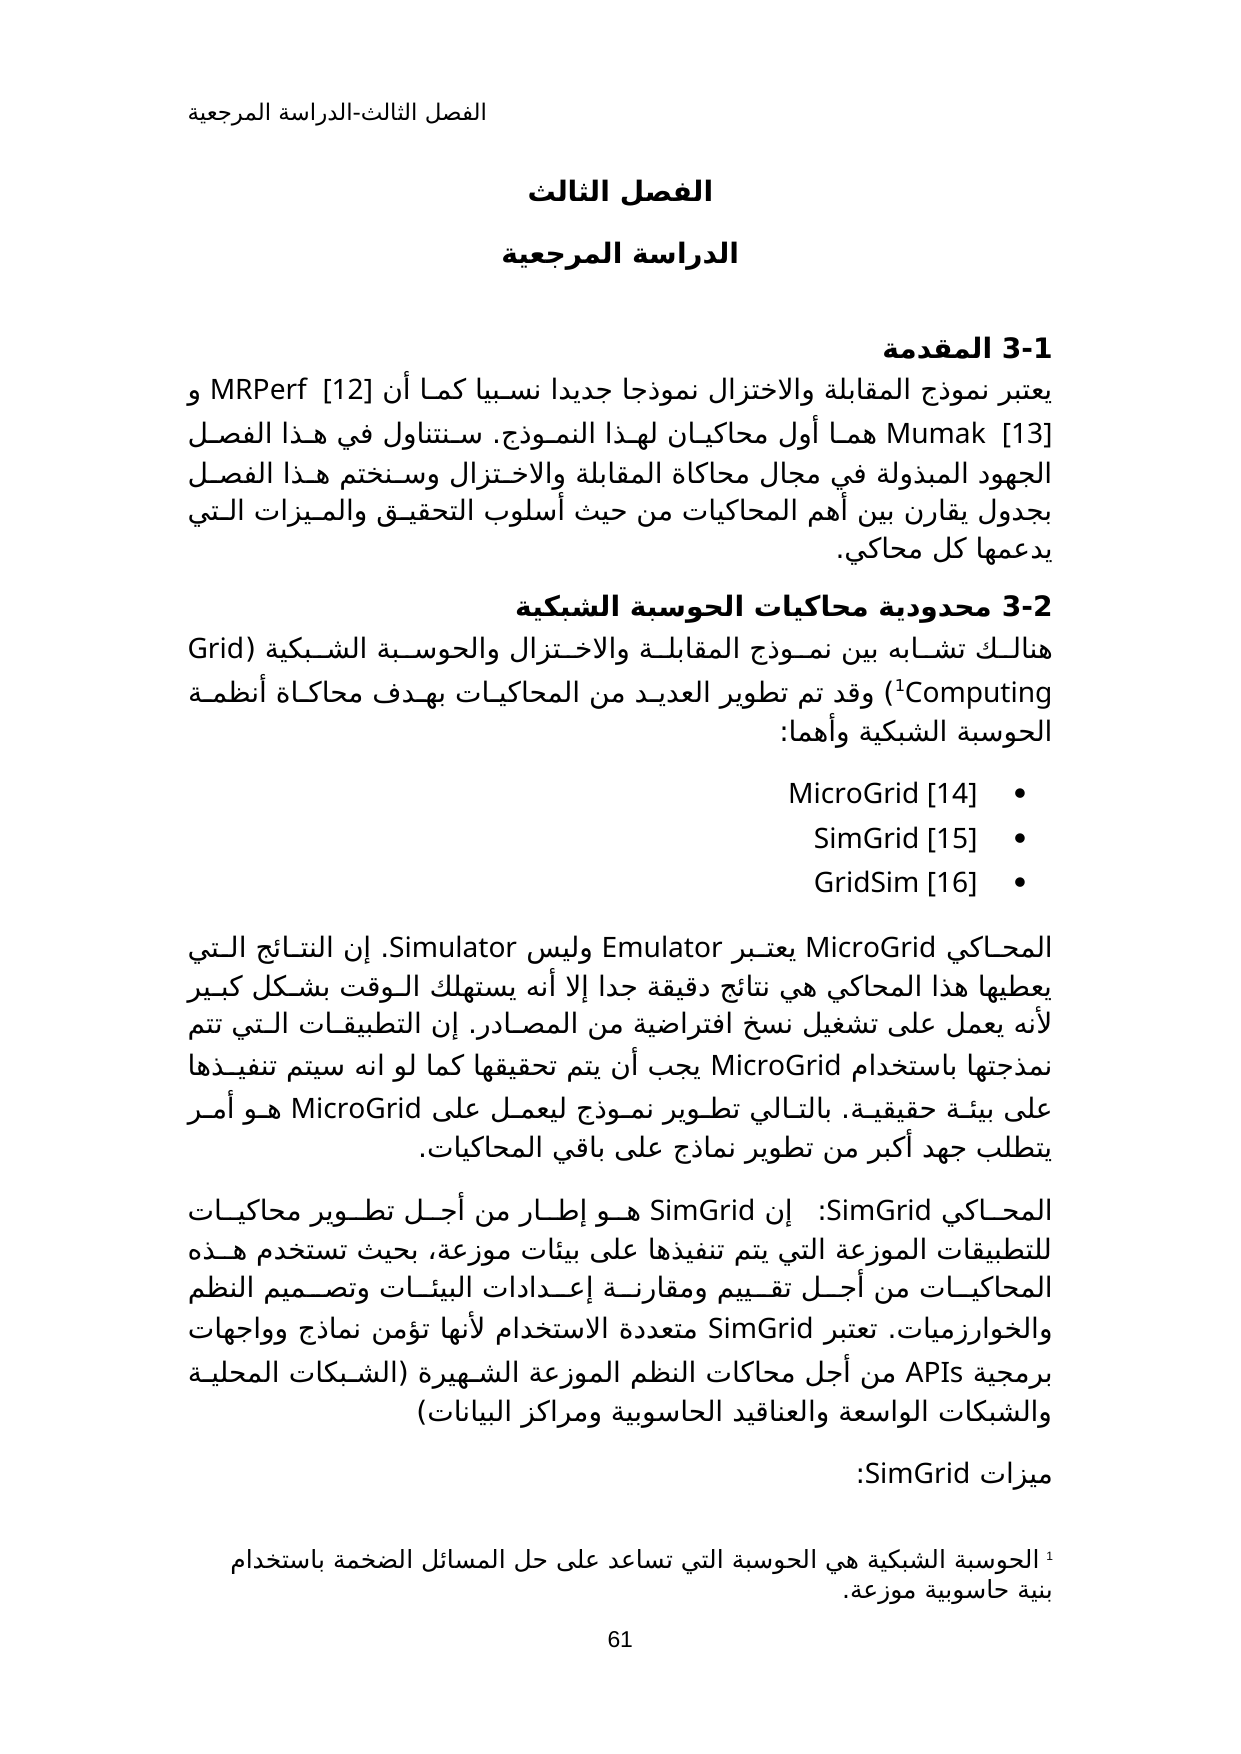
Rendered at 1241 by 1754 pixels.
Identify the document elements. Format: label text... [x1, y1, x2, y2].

text ميزات SimGrid: [187, 1453, 1053, 1492]
subtitle الفصل الثالث [187, 175, 1053, 208]
list GridSim [16] [187, 862, 1015, 900]
text يعتبر نموذج المقابلة والاختزال نموذجا جديدا نسبيا كما أن MRPerf [12] وMumak [13] هما أول محاكيان لهذا النموذج. سنتناول في هذا الفصل الجهود المبذولة في مجال محاكاة المقابلة والاختزال وسنختم هذا الفصل بجدول يقارن بين أهم المحاكيات من حيث أسلوب التحقيق والميزات التي يدعمها كل محاكي. [187, 369, 1053, 565]
list MicroGrid [14] [187, 774, 1015, 812]
subtitle 3-1 المقدمة [187, 332, 1053, 365]
text هنالك تشابه بين نموذج المقابلة والاختزال والحوسبة الشبكية (Grid Computing) وقد تم تطوير العديد من المحاكيات بهدف محاكاة أنظمة الحوسبة الشبكية وأهما: [187, 628, 1053, 748]
subtitle 3-2 محدودية محاكيات الحوسبة الشبكية [187, 591, 1053, 623]
text المحاكي SimGrid: إن SimGrid هو إطار من أجل تطوير محاكيات للتطبيقات الموزعة التي يتم تنفيذها على بيئات موزعة، بحيث تستخدم هذه المحاكيات من أجل تقييم ومقارنة إعدادات البيئات وتصميم النظم والخوارزميات. تعتبر SimGrid متعددة الاستخدام لأنها تؤمن نماذج وواجهات برمجية APIs من أجل محاكات النظم الموزعة الشهيرة (الشبكات المحلية والشبكات الواسعة والعناقيد الحاسوبية ومراكز البيانات) [187, 1190, 1053, 1428]
text المحاكي MicroGrid يعتبر Emulator وليس Simulator. إن النتائج التي يعطيها هذا المحاكي هي نتائج دقيقة جدا إلا أنه يستهلك الوقت بشكل كبير لأنه يعمل على تشغيل نسخ افتراضية من المصادر. إن التطبيقات التي تتم نمذجتها باستخدام MicroGrid يجب أن يتم تحقيقها كما لو انه سيتم تنفيذها على بيئة حقيقية. بالتالي تطوير نموذج ليعمل على MicroGrid هو أمر يتطلب جهد أكبر من تطوير نماذج على باقي المحاكيات. [187, 927, 1053, 1164]
list SimGrid [15] [187, 818, 1015, 856]
subtitle الدراسة المرجعية [187, 238, 1053, 270]
